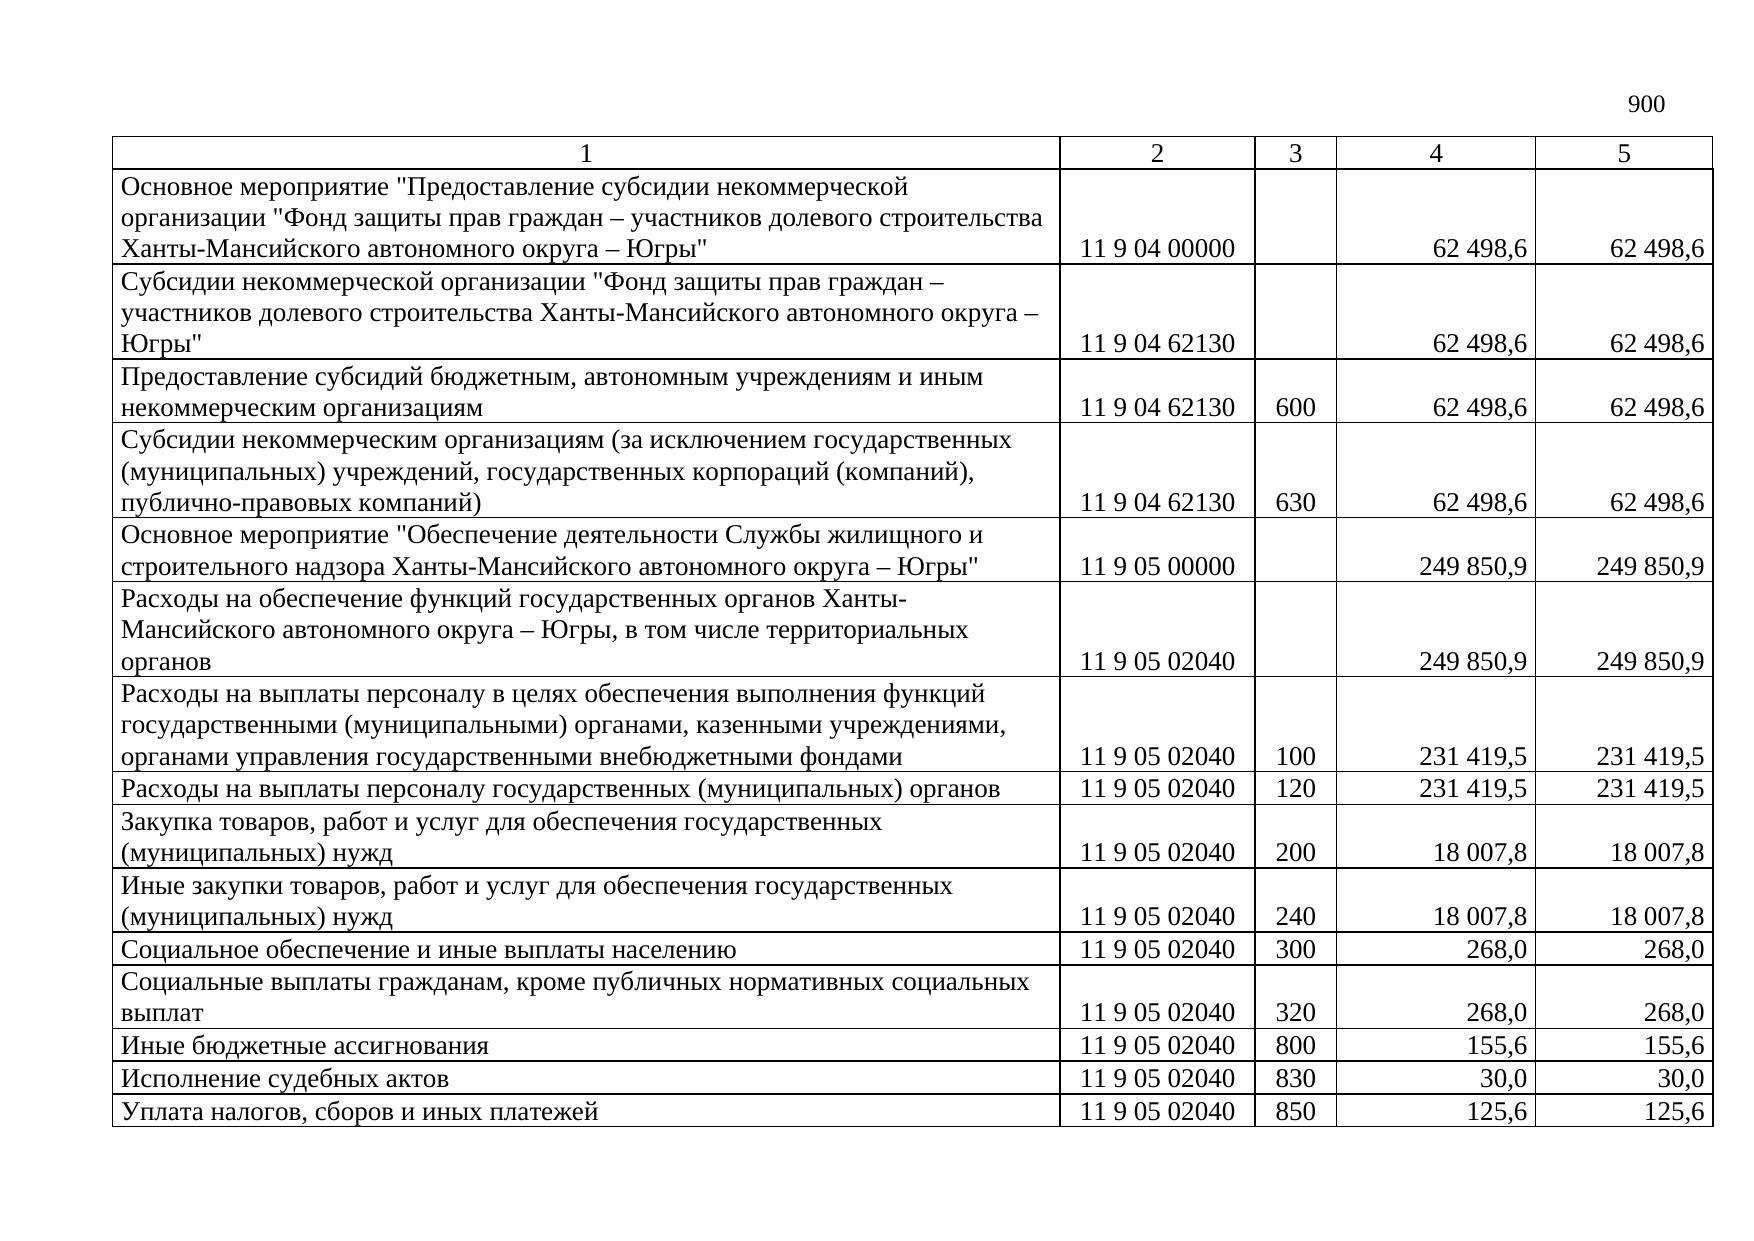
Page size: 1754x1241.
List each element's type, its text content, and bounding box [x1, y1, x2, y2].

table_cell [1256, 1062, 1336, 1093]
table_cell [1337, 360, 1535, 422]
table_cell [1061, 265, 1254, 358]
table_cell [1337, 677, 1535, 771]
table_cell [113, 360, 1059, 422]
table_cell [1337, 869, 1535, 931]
table_header 1 [113, 137, 1059, 168]
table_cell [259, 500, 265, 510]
table_header 4 [1337, 137, 1535, 168]
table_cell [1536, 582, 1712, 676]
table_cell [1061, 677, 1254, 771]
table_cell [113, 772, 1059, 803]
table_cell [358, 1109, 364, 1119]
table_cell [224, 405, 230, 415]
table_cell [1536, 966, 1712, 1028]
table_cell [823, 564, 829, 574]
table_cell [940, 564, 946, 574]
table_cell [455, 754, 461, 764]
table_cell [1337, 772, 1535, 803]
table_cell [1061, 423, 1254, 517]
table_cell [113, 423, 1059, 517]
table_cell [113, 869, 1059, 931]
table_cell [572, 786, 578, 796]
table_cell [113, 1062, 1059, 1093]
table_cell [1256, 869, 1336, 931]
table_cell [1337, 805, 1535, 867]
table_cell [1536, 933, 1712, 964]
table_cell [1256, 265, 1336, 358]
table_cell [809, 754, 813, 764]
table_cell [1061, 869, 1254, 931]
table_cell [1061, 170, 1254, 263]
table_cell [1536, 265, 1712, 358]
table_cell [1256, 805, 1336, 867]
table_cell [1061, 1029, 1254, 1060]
table_header 5 [1536, 137, 1712, 168]
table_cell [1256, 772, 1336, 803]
table_header 3 [1256, 137, 1336, 168]
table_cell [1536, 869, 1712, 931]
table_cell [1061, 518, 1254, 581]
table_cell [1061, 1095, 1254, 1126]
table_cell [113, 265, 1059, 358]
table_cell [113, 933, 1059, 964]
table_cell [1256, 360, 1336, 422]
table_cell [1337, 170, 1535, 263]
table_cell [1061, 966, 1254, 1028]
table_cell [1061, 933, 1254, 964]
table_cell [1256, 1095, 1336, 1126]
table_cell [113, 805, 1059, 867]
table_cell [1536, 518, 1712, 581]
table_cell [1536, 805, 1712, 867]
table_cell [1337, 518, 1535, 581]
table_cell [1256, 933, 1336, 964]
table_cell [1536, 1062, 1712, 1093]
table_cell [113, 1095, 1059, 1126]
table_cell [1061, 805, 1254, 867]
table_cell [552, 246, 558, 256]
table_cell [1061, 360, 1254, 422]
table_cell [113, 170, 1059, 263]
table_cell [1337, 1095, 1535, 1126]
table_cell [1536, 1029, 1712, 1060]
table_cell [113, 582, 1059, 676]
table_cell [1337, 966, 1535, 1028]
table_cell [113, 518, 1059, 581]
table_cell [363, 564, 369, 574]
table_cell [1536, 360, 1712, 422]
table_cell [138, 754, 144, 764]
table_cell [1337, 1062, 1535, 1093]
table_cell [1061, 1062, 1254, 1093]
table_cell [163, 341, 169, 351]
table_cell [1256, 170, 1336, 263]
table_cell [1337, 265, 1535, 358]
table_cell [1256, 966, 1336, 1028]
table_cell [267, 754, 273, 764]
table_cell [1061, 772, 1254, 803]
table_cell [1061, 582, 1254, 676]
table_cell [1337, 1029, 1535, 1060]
table_header 2 [1061, 137, 1254, 168]
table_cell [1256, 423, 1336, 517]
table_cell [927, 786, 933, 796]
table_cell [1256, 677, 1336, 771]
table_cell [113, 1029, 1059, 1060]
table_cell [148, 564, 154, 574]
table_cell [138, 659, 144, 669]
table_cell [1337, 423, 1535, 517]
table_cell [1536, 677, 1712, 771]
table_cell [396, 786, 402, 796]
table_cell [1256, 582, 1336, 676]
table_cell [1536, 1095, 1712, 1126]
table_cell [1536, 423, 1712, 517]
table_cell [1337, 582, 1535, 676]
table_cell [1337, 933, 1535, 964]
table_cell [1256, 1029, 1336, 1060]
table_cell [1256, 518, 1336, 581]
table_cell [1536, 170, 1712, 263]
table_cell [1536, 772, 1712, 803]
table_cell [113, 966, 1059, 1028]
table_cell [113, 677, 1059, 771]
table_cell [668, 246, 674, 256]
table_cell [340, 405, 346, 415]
